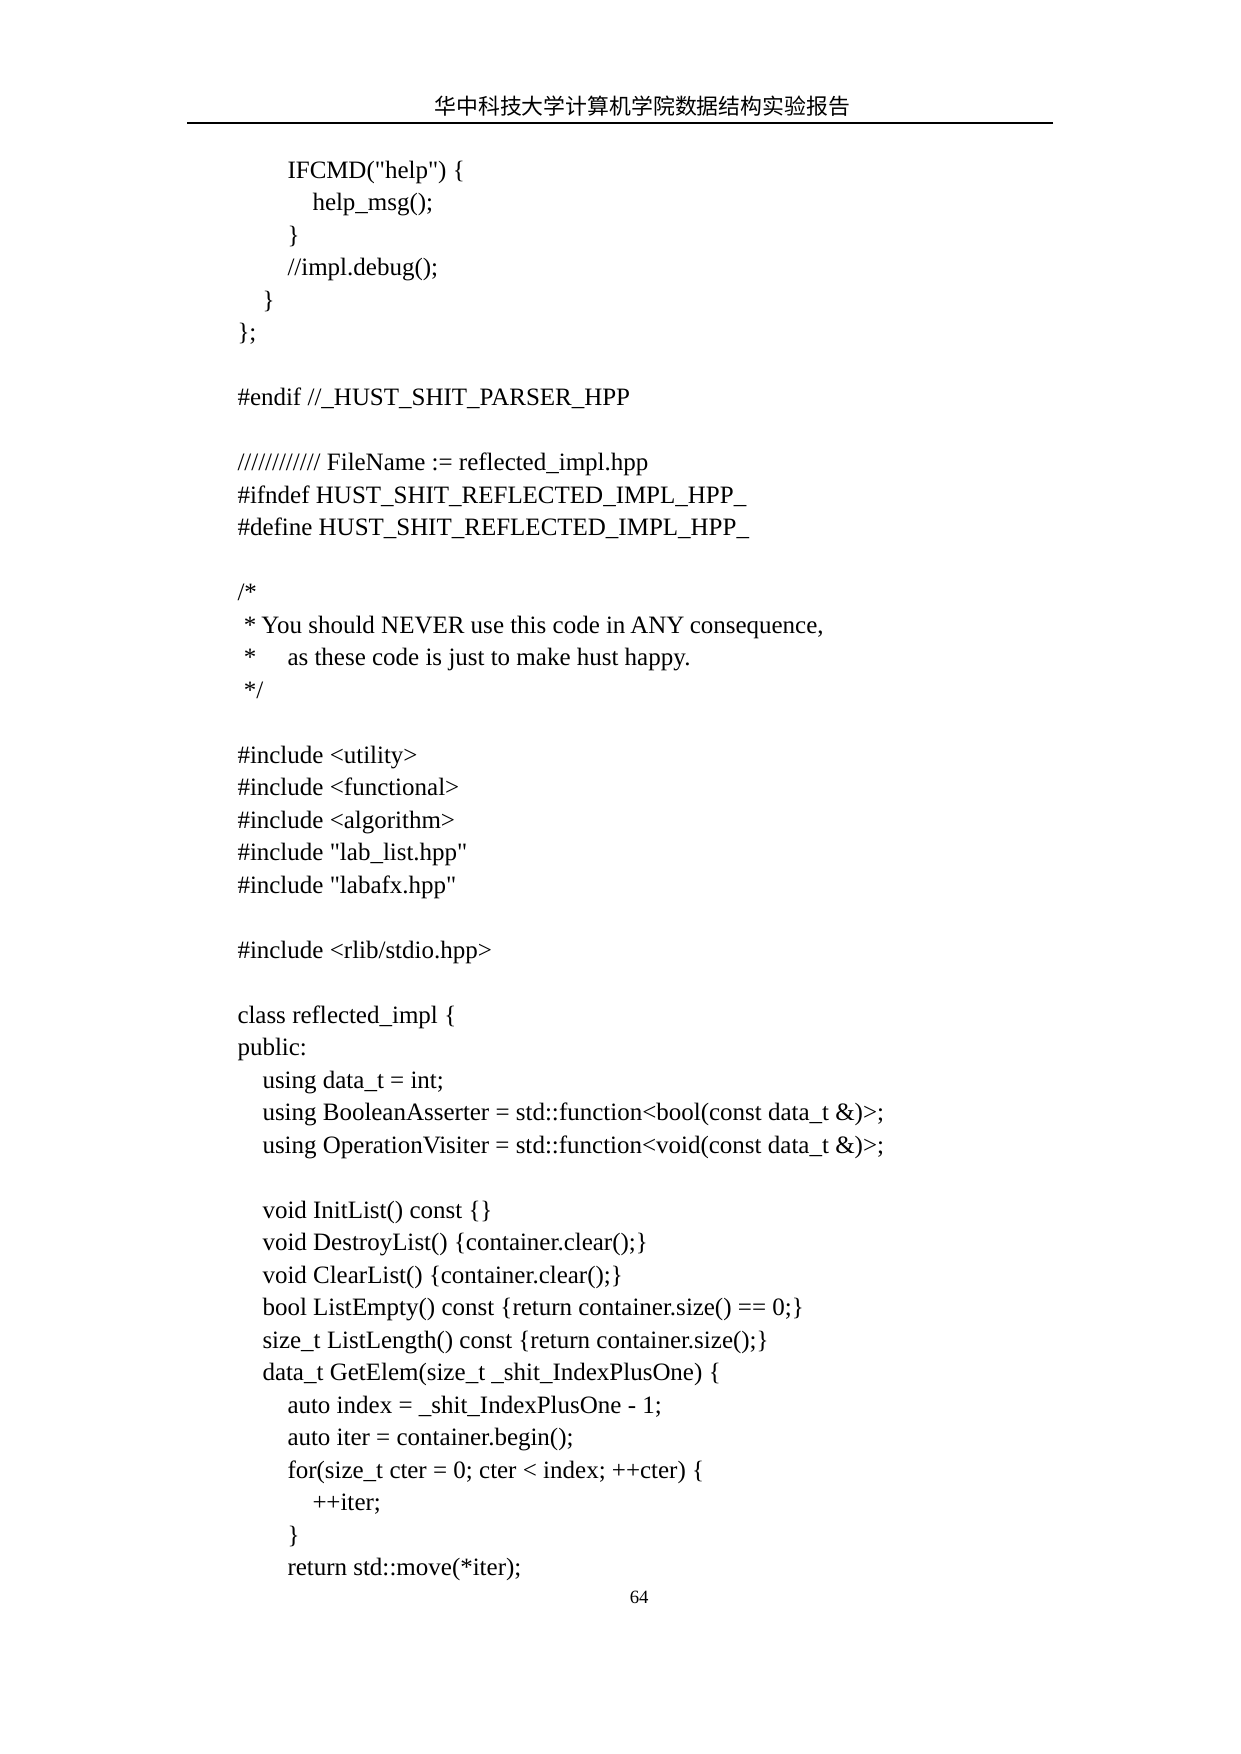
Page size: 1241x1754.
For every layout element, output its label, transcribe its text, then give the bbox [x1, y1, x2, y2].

text * as these code is just to make hust happy. [187, 641, 1053, 673]
text /* [187, 576, 1053, 608]
text #include <functional> [187, 771, 1053, 803]
text void DestroyList() {container.clear();} [187, 1226, 1053, 1258]
text #include "lab_list.hpp" [187, 836, 1053, 868]
text */ [187, 673, 1053, 706]
text #include <rlib/stdio.hpp> [187, 933, 1053, 966]
text * You should NEVER use this code in ANY consequence, [187, 608, 1053, 641]
text using BooleanAsserter = std::function<bool(const data_t &)>; [187, 1096, 1053, 1128]
text }; [187, 316, 1053, 348]
text #ifndef HUST_SHIT_REFLECTED_IMPL_HPP_ [187, 478, 1053, 511]
text } [187, 283, 1053, 316]
text IFCMD("help") { [187, 153, 1053, 186]
text //////////// FileName := reflected_impl.hpp [187, 446, 1053, 478]
text size_t ListLength() const {return container.size();} [187, 1323, 1053, 1356]
text public: [187, 1031, 1053, 1063]
text } [187, 218, 1053, 251]
text #include <algorithm> [187, 803, 1053, 836]
text #include "labafx.hpp" [187, 868, 1053, 901]
text using data_t = int; [187, 1063, 1053, 1096]
text bool ListEmpty() const {return container.size() == 0;} [187, 1291, 1053, 1323]
text #define HUST_SHIT_REFLECTED_IMPL_HPP_ [187, 511, 1053, 543]
text void InitList() const {} [187, 1193, 1053, 1226]
text //impl.debug(); [187, 251, 1053, 283]
text void ClearList() {container.clear();} [187, 1258, 1053, 1291]
text data_t GetElem(size_t _shit_IndexPlusOne) { [187, 1356, 1053, 1388]
text auto index = _shit_IndexPlusOne - 1; [187, 1388, 1053, 1421]
text for(size_t cter = 0; cter < index; ++cter) { [187, 1453, 1053, 1486]
text #include <utility> [187, 738, 1053, 771]
text class reflected_impl { [187, 998, 1053, 1031]
text } [187, 1518, 1053, 1551]
text help_msg(); [187, 186, 1053, 218]
text ++iter; [187, 1486, 1053, 1518]
text using OperationVisiter = std::function<void(const data_t &)>; [187, 1128, 1053, 1161]
text return std::move(*iter); [187, 1551, 1053, 1583]
text auto iter = container.begin(); [187, 1421, 1053, 1453]
text #endif //_HUST_SHIT_PARSER_HPP [187, 381, 1053, 413]
